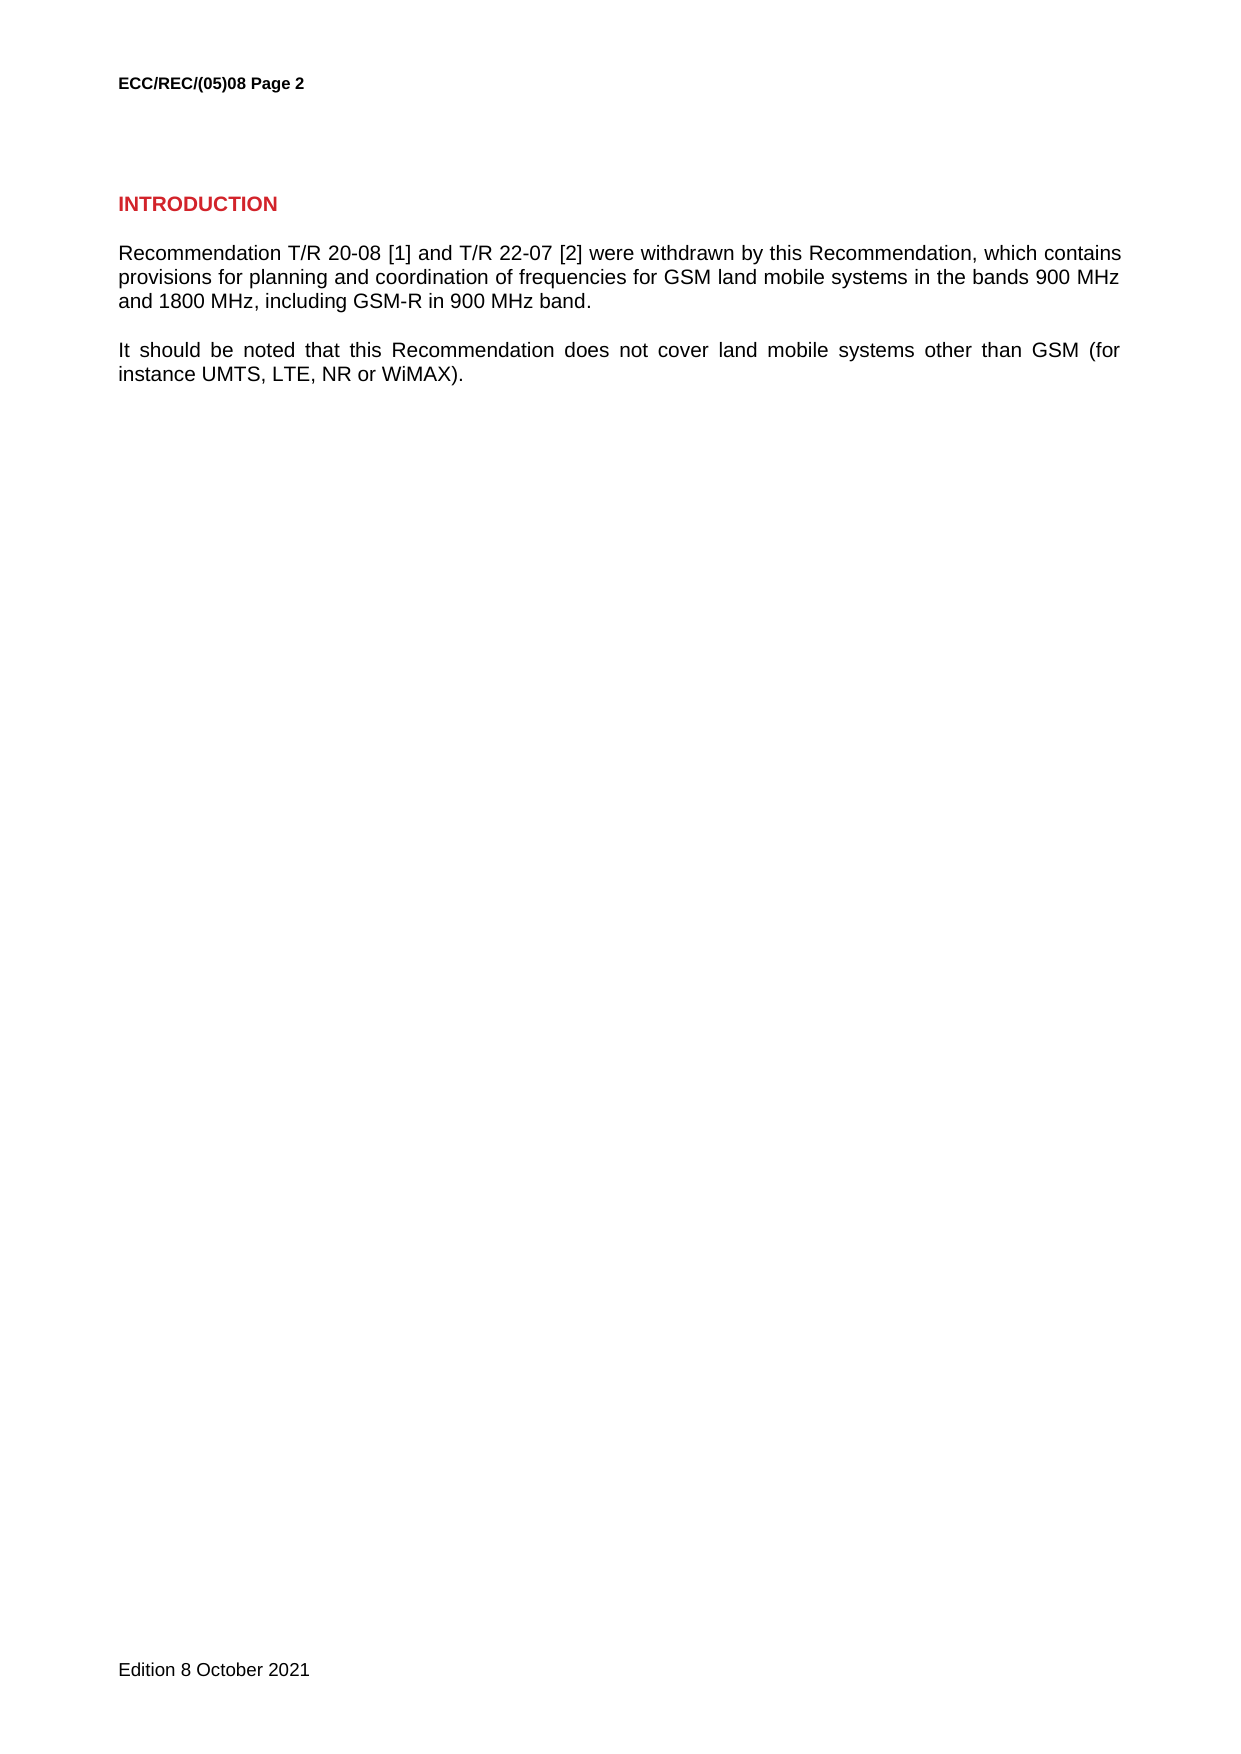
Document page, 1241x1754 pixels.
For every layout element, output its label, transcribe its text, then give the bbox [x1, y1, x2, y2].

text Recommendation T/R 20-08 [1] and T/R 22-07 [2] were withdrawn by this Recommendation, which contains provisions for planning and coordination of frequencies for GSM land mobile systems in the bands 900 MHz and 1800 MHz, including GSM-R in 900 MHz band. [118, 241, 1122, 312]
text It should be noted that this Recommendation does not cover land mobile systems other than GSM (for instance UMTS, LTE, NR or WiMAX). [118, 337, 1122, 385]
subtitle introduction [118, 192, 1122, 216]
